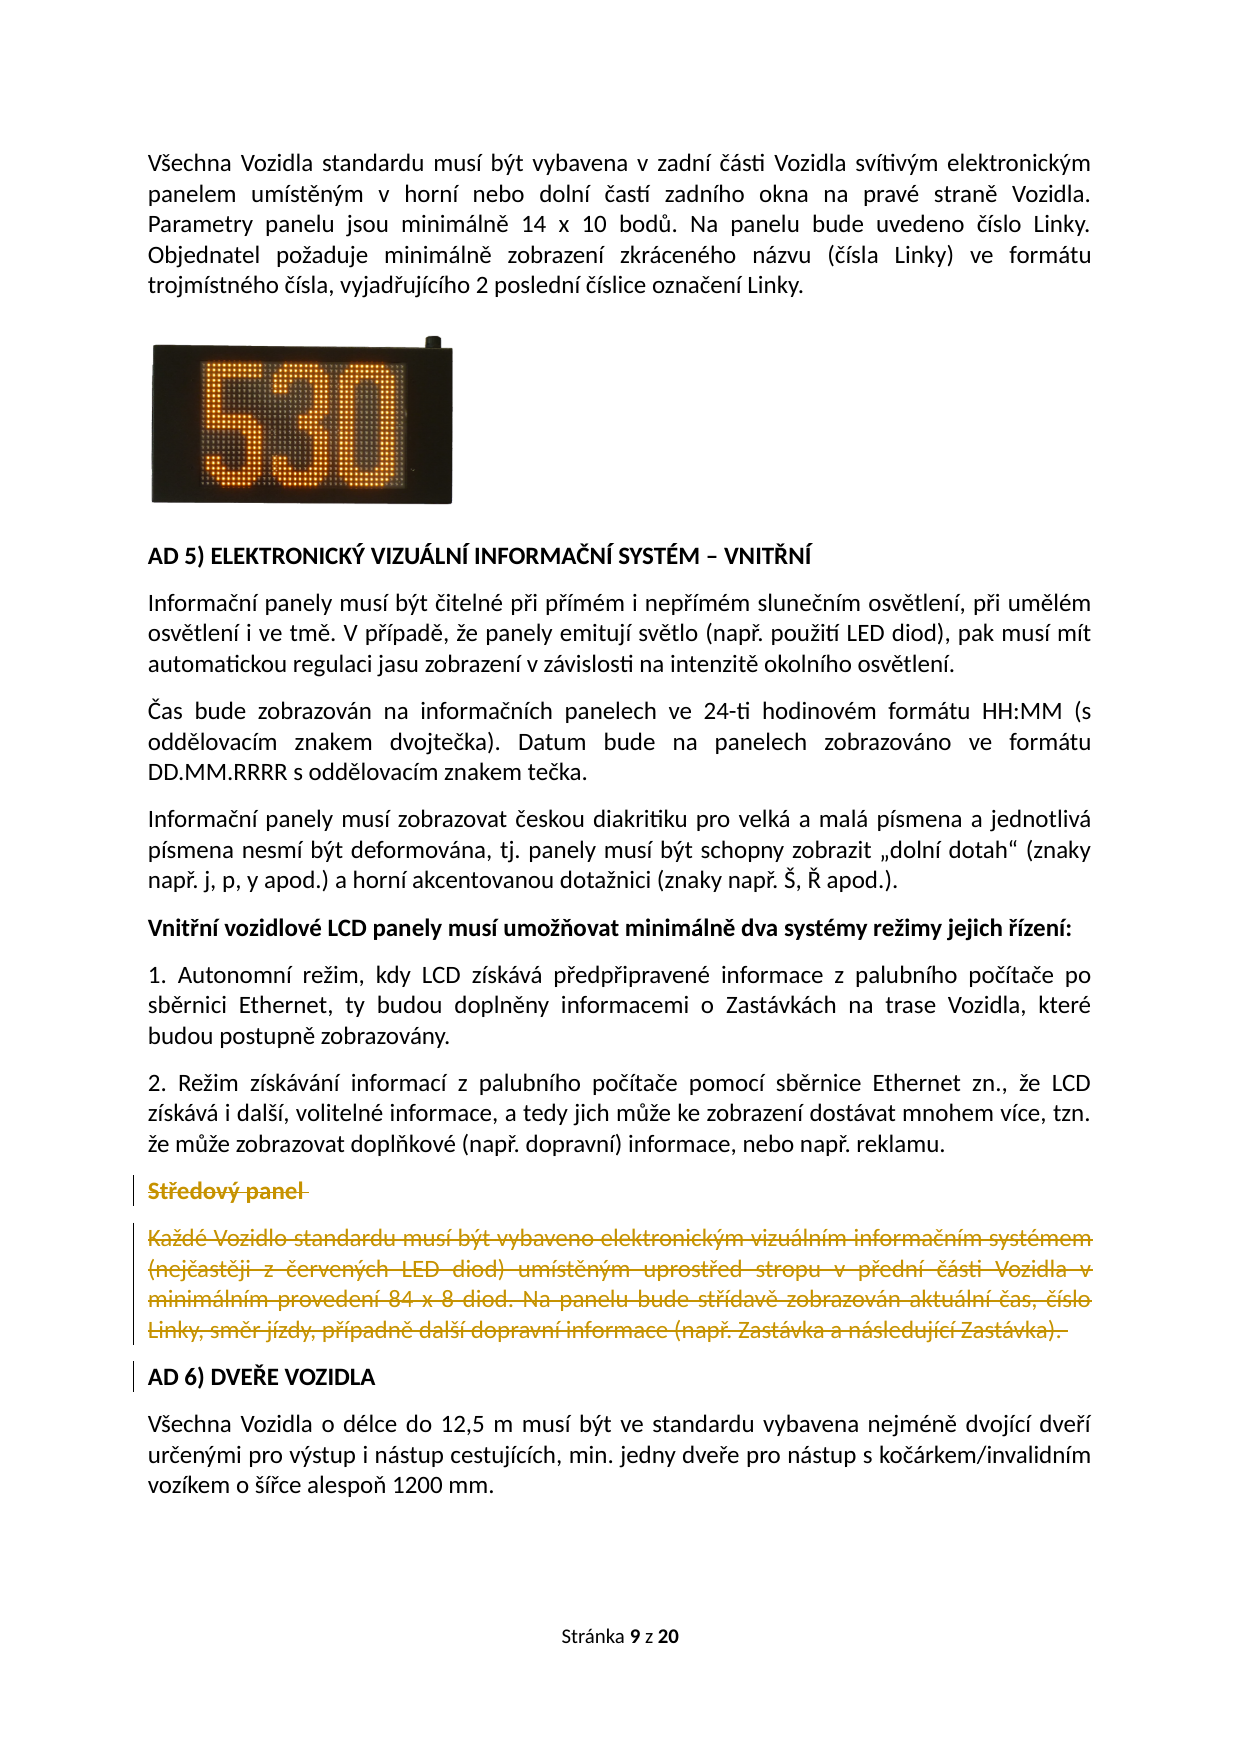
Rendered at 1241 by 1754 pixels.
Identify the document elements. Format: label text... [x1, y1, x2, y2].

text Informační panely musí zobrazovat českou diakritiku pro velká a malá písmena a jednotlivá písmena nesmí být deformována, tj. panely musí být schopny zobrazit „dolní dotah“ (znaky např. j, p, y apod.) a horní akcentovanou dotažnici (znaky např. Š, Ř apod.). [148, 803, 1093, 895]
text Vnitřní vozidlové LCD panely musí umožňovat minimálně dva systémy režimy jejich řízení: [148, 912, 1093, 942]
text Informační panely musí být čitelné při přímém i nepřímém slunečním osvětlení, při umělém osvětlení i ve tmě. V případě, že panely emitují světlo (např. použití LED diod), pak musí mít automatickou regulaci jasu zobrazení v závislosti na intenzitě okolního osvětlení. [148, 587, 1093, 678]
text 2. Režim získávání informací z palubního počítače pomocí sběrnice Ethernet zn., že LCD získává i další, volitelné informace, a tedy jich může ke zobrazení dostávat mnohem více, tzn. že může zobrazovat doplňkové (např. dopravní) informace, nebo např. reklamu. [148, 1067, 1093, 1159]
picture [147, 316, 457, 524]
text 1. Autonomní režim, kdy LCD získává předpřipravené informace z palubního počítače po sběrnici Ethernet, ty budou doplněny informacemi o Zastávkách na trase Vozidla, které budou postupně zobrazovány. [148, 959, 1093, 1050]
text Čas bude zobrazován na informačních panelech ve 24-ti hodinovém formátu HH:MM (s oddělovacím znakem dvojtečka). Datum bude na panelech zobrazováno ve formátu DD.MM.RRRR s oddělovacím znakem tečka. [148, 695, 1093, 787]
text AD 5) ELEKTRONICKÝ VIZUÁLNÍ INFORMAČNÍ SYSTÉM – VNITŘNÍ [148, 540, 1093, 570]
text Všechna Vozidla standardu musí být vybavena v zadní části Vozidla svítivým elektronickým panelem umístěným v horní nebo dolní častí zadního okna na pravé straně Vozidla. Parametry panelu jsou minimálně 14 x 10 bodů. Na panelu bude uvedeno číslo Linky. Objednatel požaduje minimálně zobrazení zkráceného názvu (čísla Linky) ve formátu trojmístného čísla, vyjadřujícího 2 poslední číslice označení Linky. [148, 148, 1093, 300]
text AD 6) DVEŘE VOZIDLA [148, 1361, 1093, 1392]
text Všechna Vozidla o délce do 12,5 m musí být ve standardu vybavena nejméně dvojící dveří určenými pro výstup i nástup cestujících, min. jedny dveře pro nástup s kočárkem/invalidním vozíkem o šířce alespoň 1200 mm. [148, 1408, 1093, 1500]
